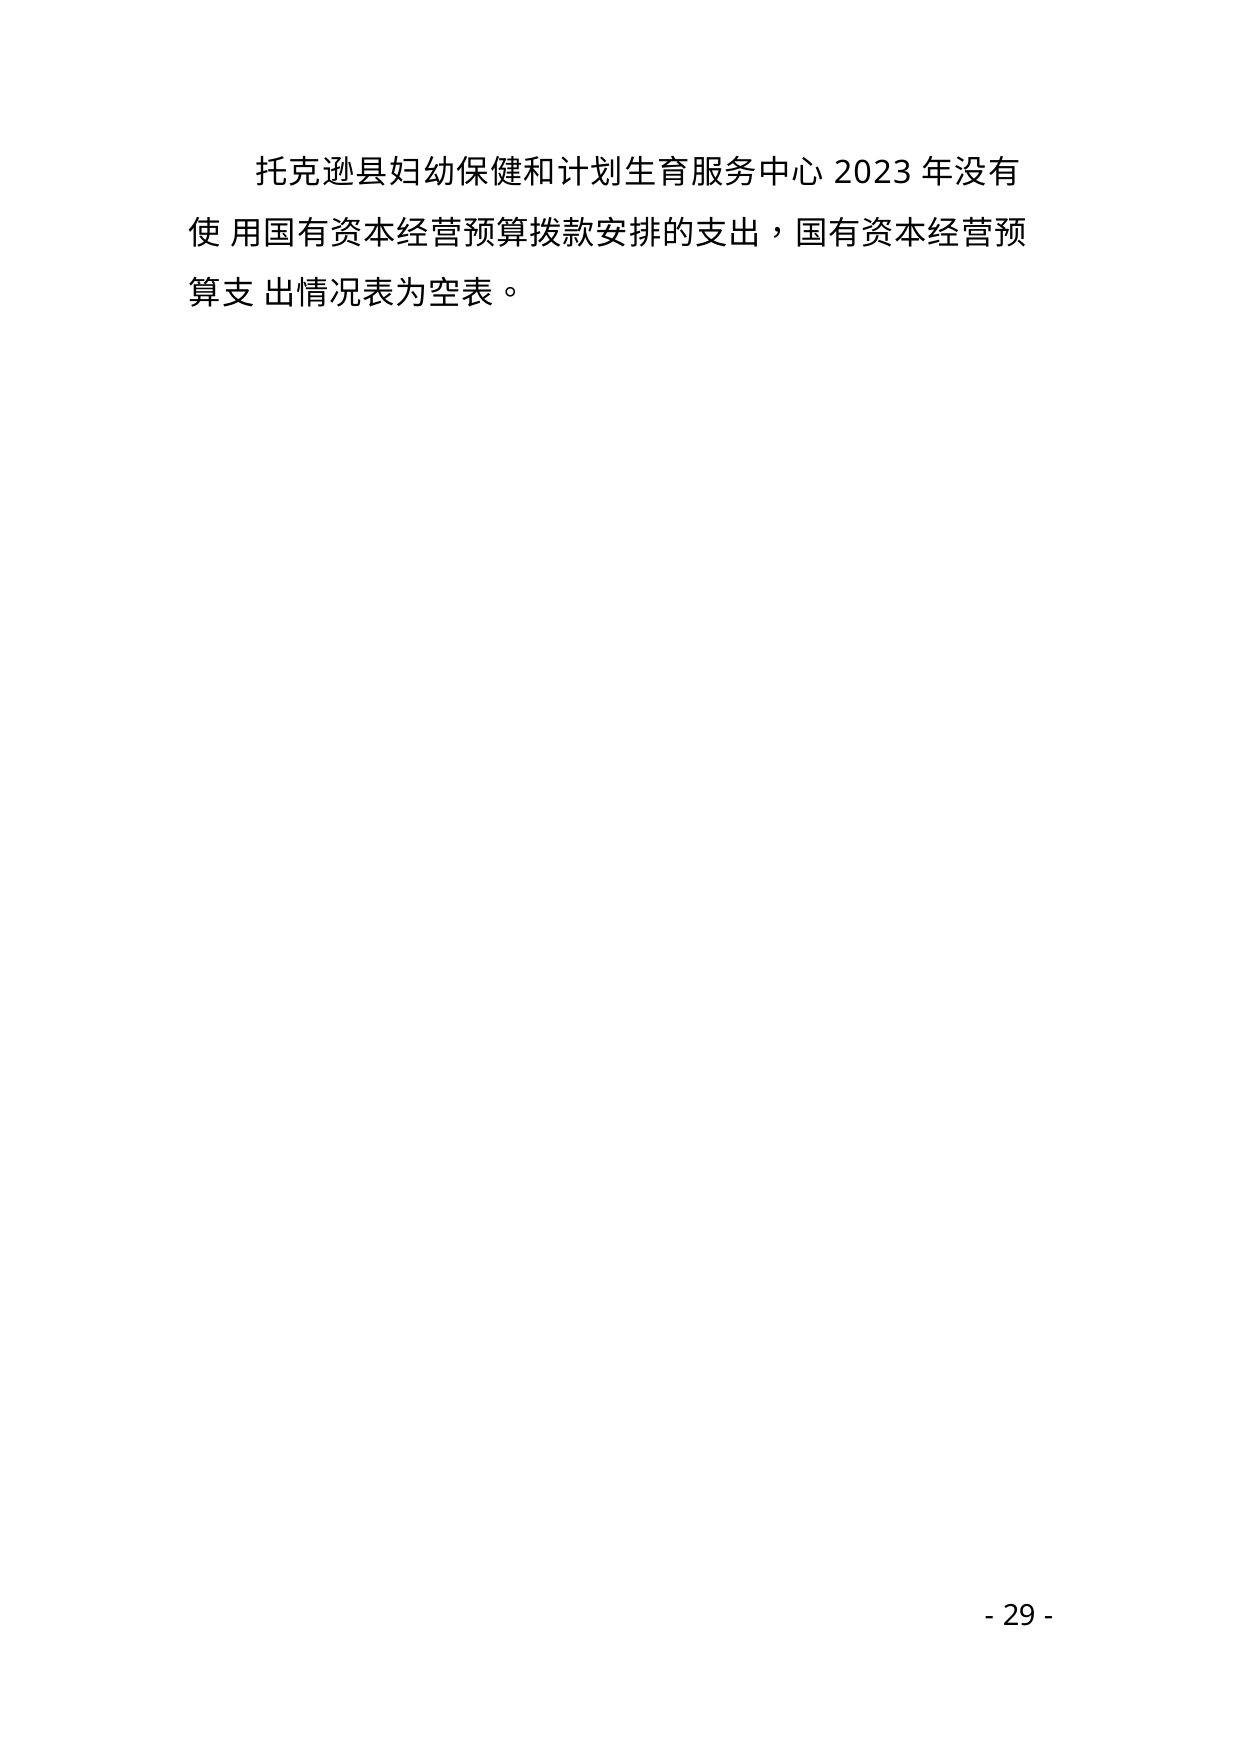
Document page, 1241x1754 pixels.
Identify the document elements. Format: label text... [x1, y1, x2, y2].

text 托克逊县妇幼保健和计划生育服务中心 2023 年没有使 用国有资本经营预算拨款安排的支出，国有资本经营预算支 出情况表为空表。 [189, 149, 1053, 314]
